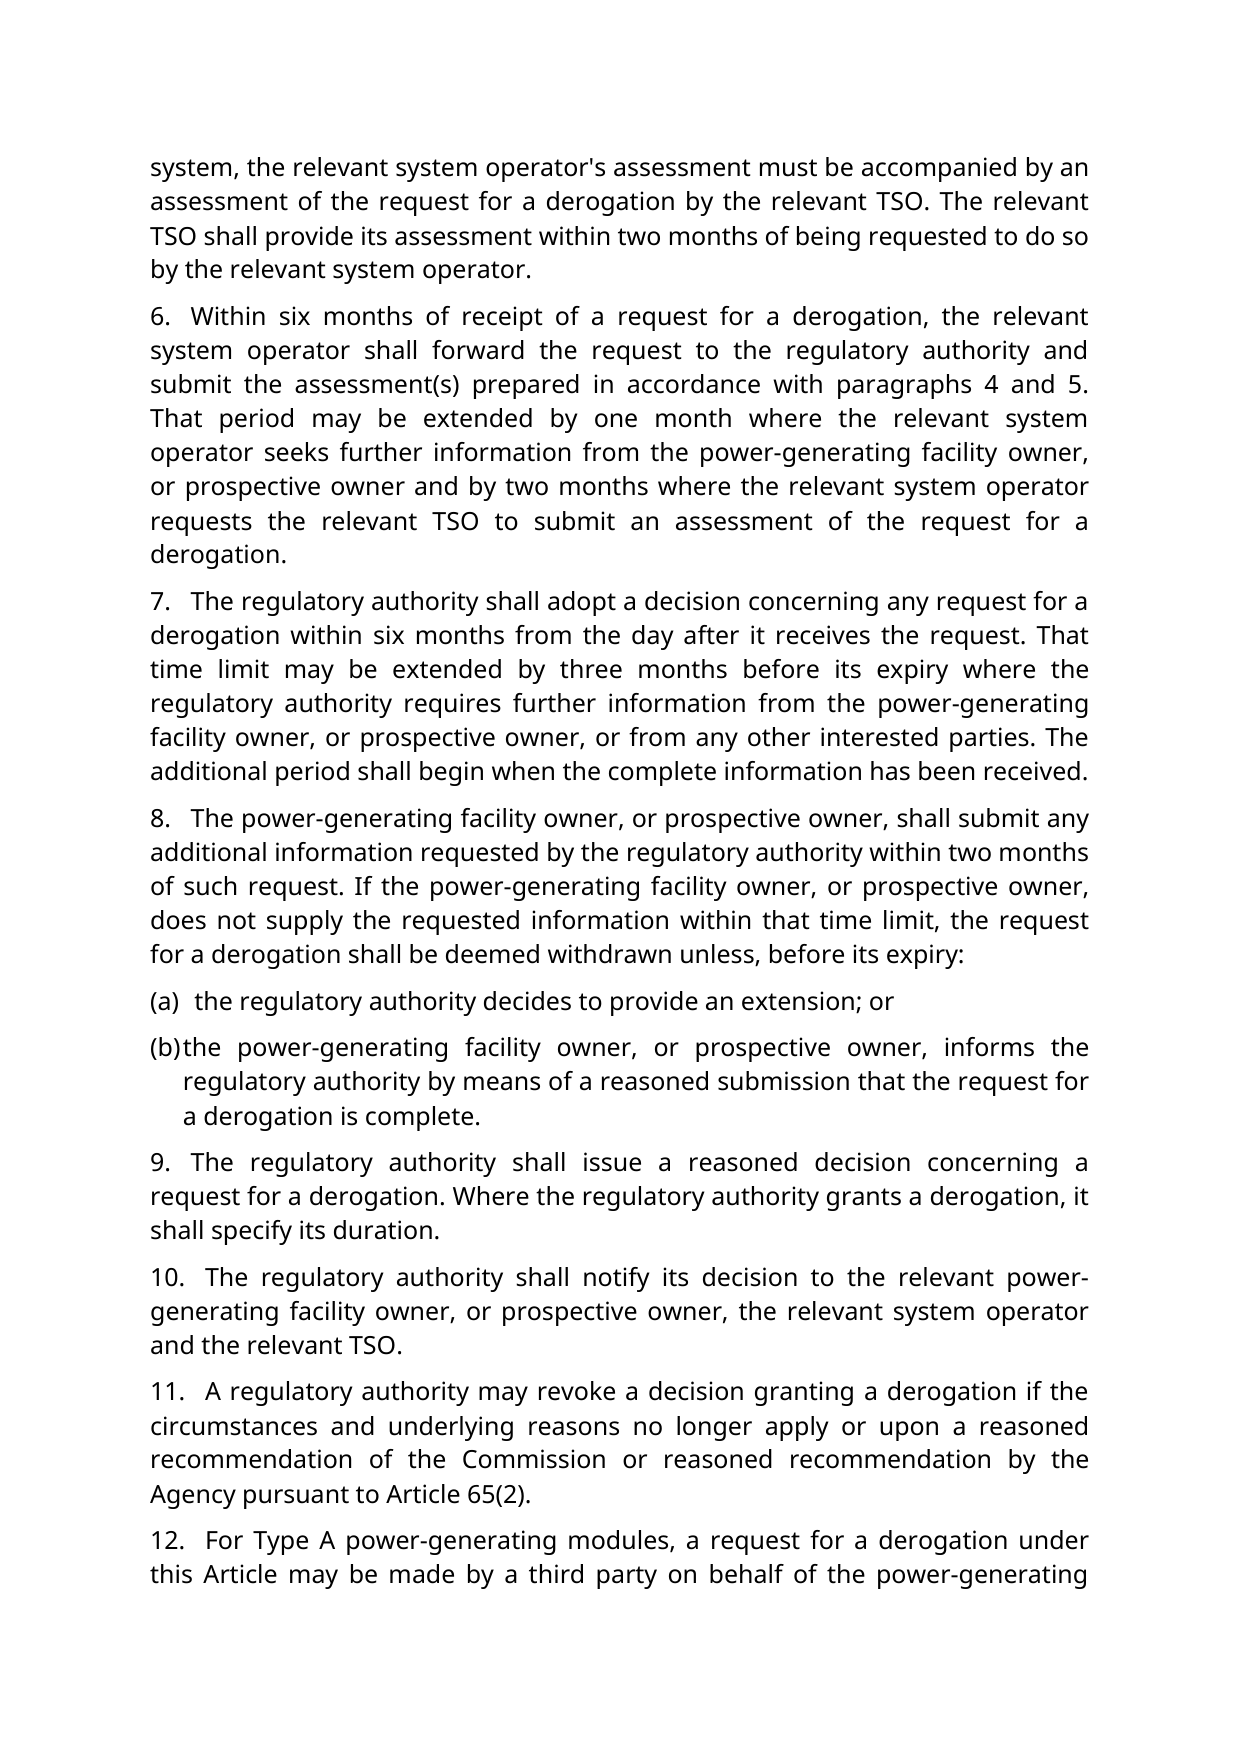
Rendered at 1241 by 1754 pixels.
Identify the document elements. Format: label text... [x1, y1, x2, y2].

table_header the power-generating facility owner, or prospective owner, informs the regulatory authority by means of a reasoned submission that the request for a derogation is complete. [183, 1018, 1090, 1132]
text 9. The regulatory authority shall issue a reasoned decision concerning a request for a derogation. Where the regulatory authority grants a derogation, it shall specify its duration. [150, 1145, 1090, 1247]
text 8. The power-generating facility owner, or prospective owner, shall submit any additional information requested by the regulatory authority within two months of such request. If the power-generating facility owner, or prospective owner, does not supply the requested information within that time limit, the request for a derogation shall be deemed withdrawn unless, before its expiry: [150, 801, 1090, 971]
table_header (b) [150, 1018, 183, 1132]
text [150, 1523, 1090, 1591]
text 11. A regulatory authority may revoke a decision granting a derogation if the circumstances and underlying reasons no longer apply or upon a reasoned recommendation of the Commission or reasoned recommendation by the Agency pursuant to Article 65(2). [150, 1374, 1090, 1510]
text 7. The regulatory authority shall adopt a decision concerning any request for a derogation within six months from the day after it receives the request. That time limit may be extended by three months before its expiry where the regulatory authority requires further information from the power-generating facility owner, or prospective owner, or from any other interested parties. The additional period shall begin when the complete information has been received. [150, 584, 1090, 788]
text 6. Within six months of receipt of a request for a derogation, the relevant system operator shall forward the request to the regulatory authority and submit the assessment(s) prepared in accordance with paragraphs 4 and 5. That period may be extended by one month where the relevant system operator seeks further information from the power-generating facility owner, or prospective owner and by two months where the relevant system operator requests the relevant TSO to submit an assessment of the request for a derogation. [150, 299, 1090, 571]
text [150, 150, 1090, 286]
text 10. The regulatory authority shall notify its decision to the relevant power-generating facility owner, or prospective owner, the relevant system operator and the relevant TSO. [150, 1259, 1090, 1362]
table_header the regulatory authority decides to provide an extension; or [194, 971, 1090, 1017]
table_header (a) [150, 971, 194, 1017]
